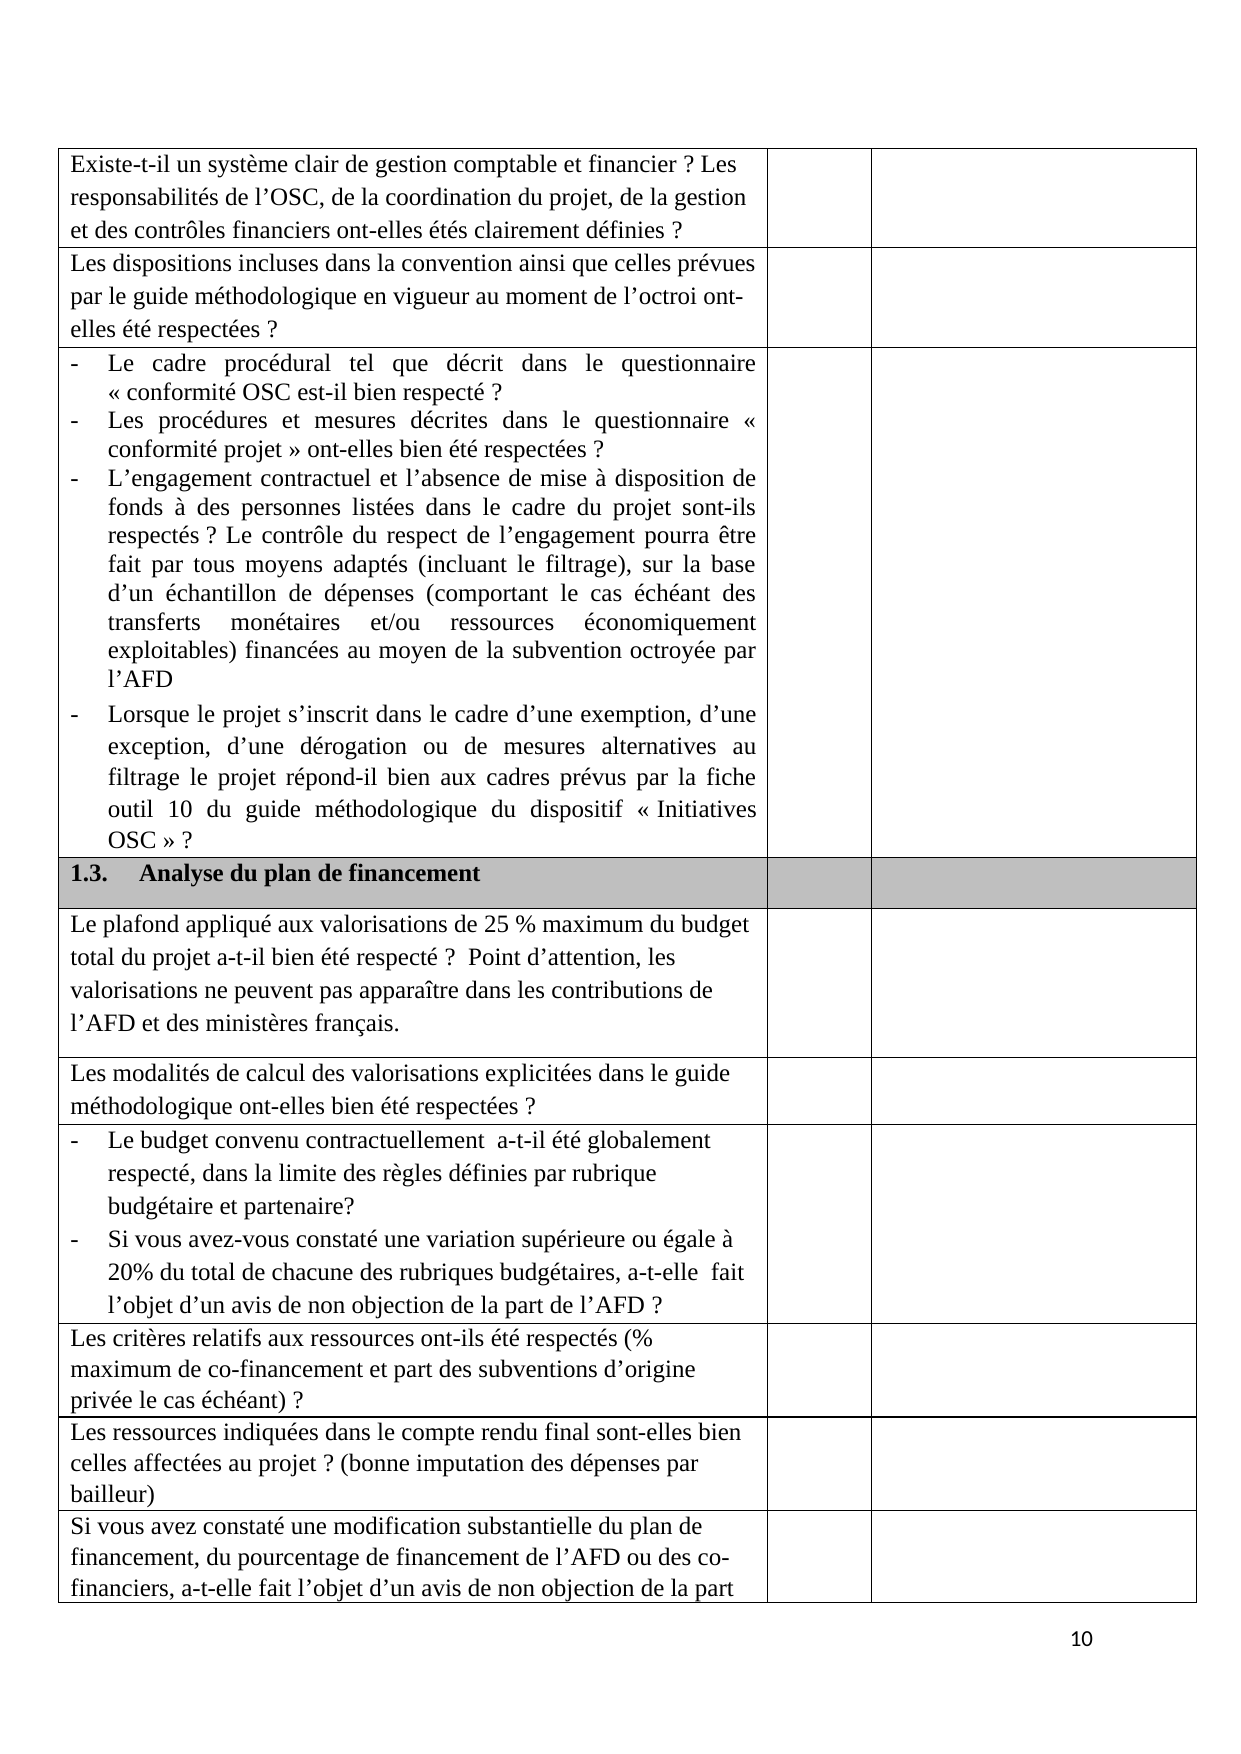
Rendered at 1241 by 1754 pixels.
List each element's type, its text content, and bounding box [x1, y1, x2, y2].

table_cell 1.3. Analyse du plan de financement [59, 858, 767, 908]
table_cell [768, 248, 871, 347]
table_cell [872, 1058, 1196, 1124]
table_cell [872, 248, 1196, 347]
table_cell Le cadre procédural tel que décrit dans le questionnaire « conformité OSC est-il bien respecté ? Les procédures et mesures décrites dans le questionnaire « conformité projet » ont-elles bien été respectées ? L’engagement contractuel et l’absence de mise à disposition de fonds à des personnes listées dans le cadre du projet sont-ils respectés ? Le contrôle du respect de l’engagement pourra être fait par tous moyens adaptés (incluant le filtrage), sur la base d’un échantillon de dépenses (comportant le cas échéant des transferts monétaires et/ou ressources économiquement exploitables) financées au moyen de la subvention octroyée par l’AFD Lorsque le projet s’inscrit dans le cadre d’une exemption, d’une exception, d’une dérogation ou de mesures alternatives au filtrage le projet répond-il bien aux cadres prévus par la fiche outil 10 du guide méthodologique du dispositif « Initiatives OSC » ? [59, 348, 767, 857]
table_cell Existe-t-il un système clair de gestion comptable et financier ? Les responsabilités de l’OSC, de la coordination du projet, de la gestion et des contrôles financiers ont-elles étés clairement définies ? [59, 149, 767, 247]
table_cell [768, 1511, 871, 1602]
table_cell [768, 858, 871, 908]
table_cell [872, 1125, 1196, 1322]
table_cell [768, 149, 871, 247]
table_cell [872, 1324, 1196, 1416]
table_cell [768, 909, 871, 1057]
table_cell Les dispositions incluses dans la convention ainsi que celles prévues par le guide méthodologique en vigueur au moment de l’octroi ont-elles été respectées ? [59, 248, 767, 347]
table_cell [872, 1418, 1196, 1510]
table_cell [59, 1511, 767, 1602]
table_cell [872, 858, 1196, 908]
table_cell [768, 1058, 871, 1124]
table_cell Les critères relatifs aux ressources ont-ils été respectés (% maximum de co-financement et part des subventions d’origine privée le cas échéant) ? [59, 1324, 767, 1416]
table_cell Les modalités de calcul des valorisations explicitées dans le guide méthodologique ont-elles bien été respectées ? [59, 1058, 767, 1124]
table_cell Le budget convenu contractuellement a-t-il été globalement respecté, dans la limite des règles définies par rubrique budgétaire et partenaire? Si vous avez-vous constaté une variation supérieure ou égale à 20% du total de chacune des rubriques budgétaires, a-t-elle fait l’objet d’un avis de non objection de la part de l’AFD ? [59, 1125, 767, 1322]
table_cell [872, 149, 1196, 247]
table_cell [768, 348, 871, 857]
table_cell [872, 348, 1196, 857]
table_cell [872, 1511, 1196, 1602]
table_cell [768, 1324, 871, 1416]
table_cell [768, 1418, 871, 1510]
table_cell Les ressources indiquées dans le compte rendu final sont-elles bien celles affectées au projet ? (bonne imputation des dépenses par bailleur) [59, 1418, 767, 1510]
table_cell Le plafond appliqué aux valorisations de 25 % maximum du budget total du projet a-t-il bien été respecté ? Point d’attention, les valorisations ne peuvent pas apparaître dans les contributions de l’AFD et des ministères français. [59, 909, 767, 1057]
table_cell [872, 909, 1196, 1057]
table_cell [768, 1125, 871, 1322]
